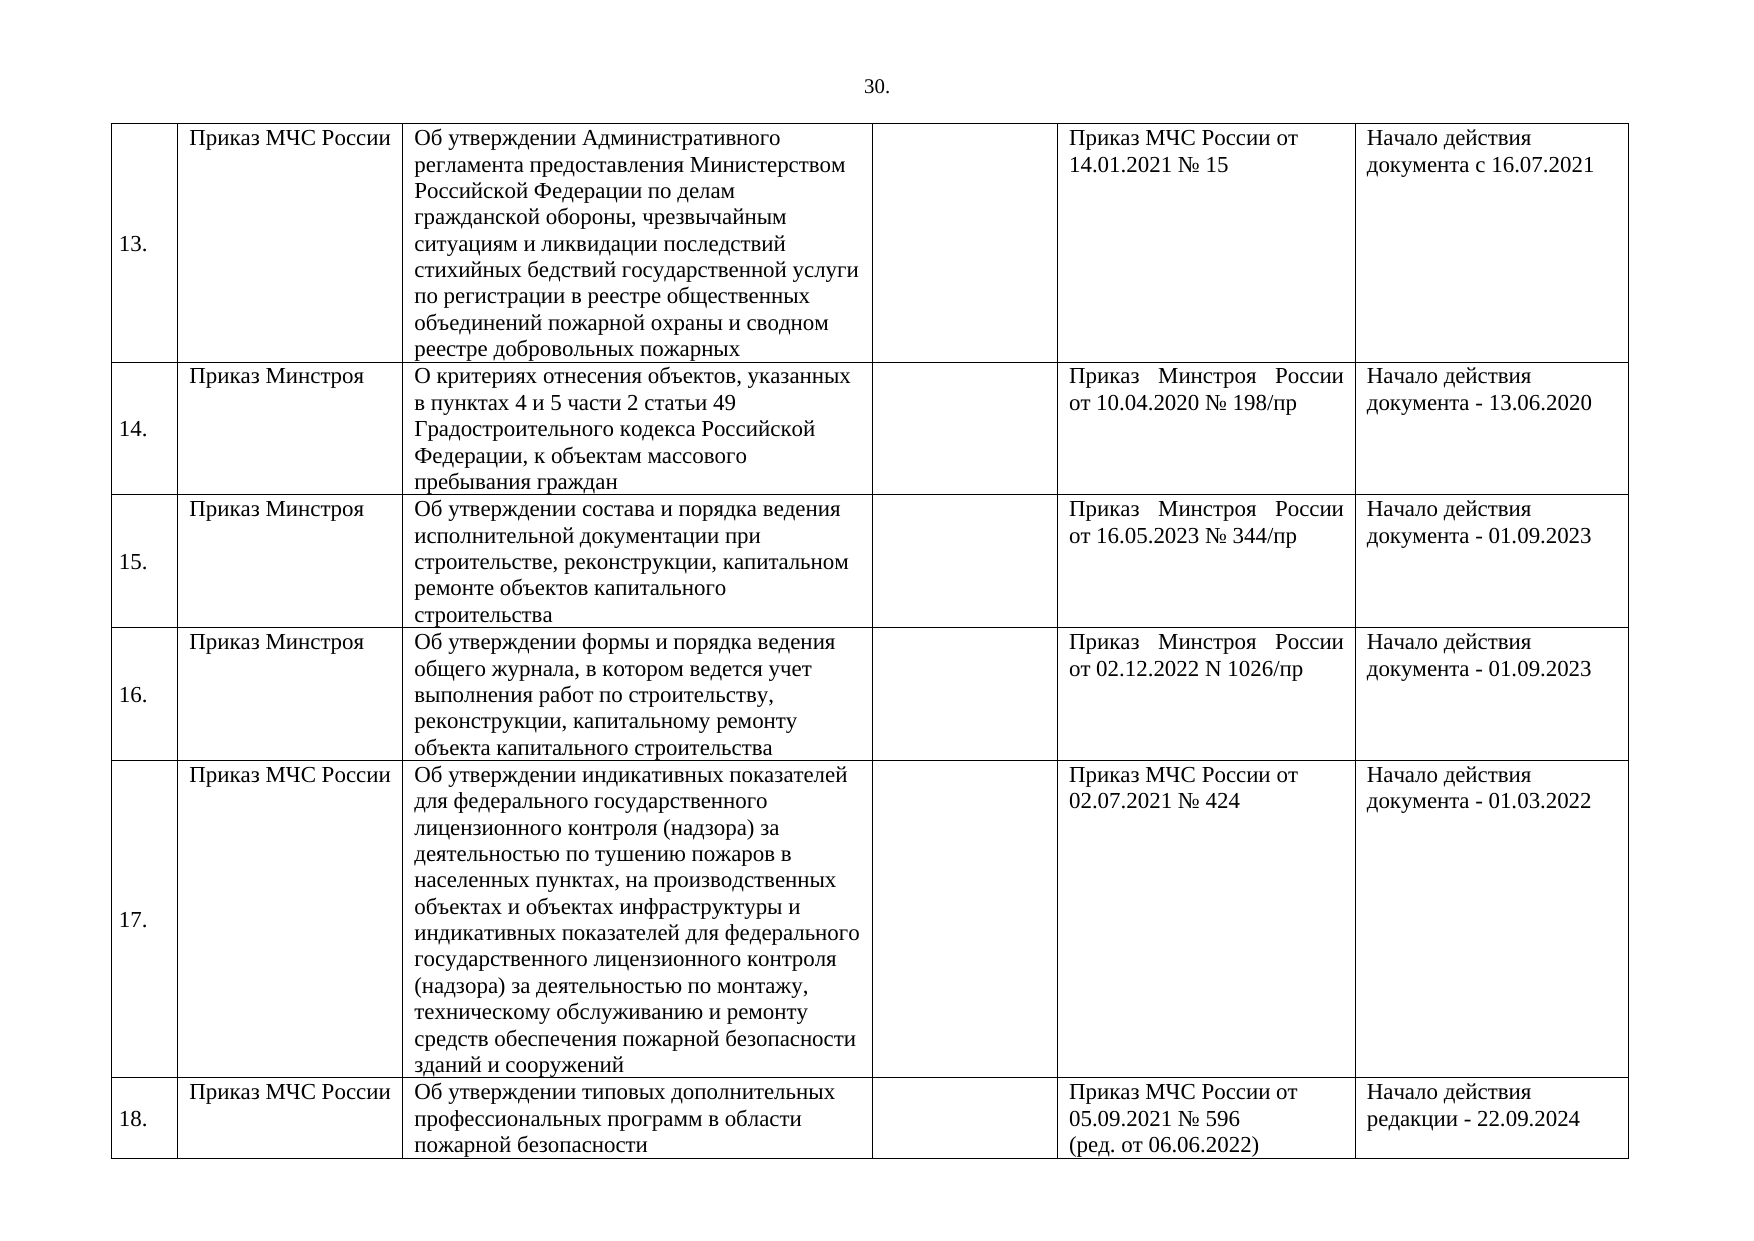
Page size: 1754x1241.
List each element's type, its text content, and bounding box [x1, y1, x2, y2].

table_cell Приказ МЧС России от 02.07.2021 № 424 [1058, 761, 1355, 1077]
table_cell [112, 628, 177, 760]
table_cell Начало действия документа с 16.07.2021 [1356, 124, 1628, 362]
table_cell Приказ Минстроя России от 02.12.2022 N 1026/пр [1058, 628, 1355, 760]
table_cell Начало действия документа - 13.06.2020 [1356, 363, 1628, 494]
table_cell Приказ Минстроя [178, 495, 402, 627]
table_cell Начало действия документа - 01.09.2023 [1356, 628, 1628, 760]
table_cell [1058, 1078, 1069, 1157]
table_cell Приказ МЧС России от 14.01.2021 № 15 [1058, 124, 1355, 362]
table_cell Приказ МЧС России от 05.09.2021 № 596 (ред. от 06.06.2022) [1240, 1078, 1355, 1157]
table_cell Приказ МЧС России [178, 124, 402, 362]
table_cell Приказ Минстроя России от 16.05.2023 № 344/пр [1058, 495, 1355, 627]
table_cell Приказ Минстроя [178, 363, 402, 494]
table_cell [873, 124, 1057, 362]
table_cell [112, 1078, 177, 1157]
table_cell Начало действия документа - 01.03.2022 [1356, 761, 1628, 1077]
table_cell Приказ МЧС России [178, 1078, 402, 1157]
table_cell Об утверждении типовых дополнительных профессиональных программ в области пожарной безопасности [648, 1078, 872, 1157]
table_cell Приказ Минстроя России от 10.04.2020 № 198/пр [1058, 363, 1355, 494]
table_cell [112, 495, 177, 627]
table_cell [873, 363, 1057, 494]
table_cell Об утверждении состава и порядка ведения исполнительной документации при строительстве, реконструкции, капитальном ремонте объектов капитального строительства [403, 495, 872, 627]
table_cell Приказ МЧС России [178, 761, 402, 1077]
table_cell О критериях отнесения объектов, указанных в пунктах 4 и 5 части 2 статьи 49 Градостроительного кодекса Российской Федерации, к объектам массового пребывания граждан [618, 363, 872, 494]
table_cell Приказ Минстроя [178, 628, 402, 760]
table_cell [873, 495, 1057, 627]
table_cell Об утверждении формы и порядка ведения общего журнала, в котором ведется учет выполнения работ по строительству, реконструкции, капитальному ремонту объекта капитального строительства [403, 628, 872, 760]
table_cell [873, 761, 1057, 1077]
table_cell Начало действия документа - 01.09.2023 [1356, 495, 1628, 627]
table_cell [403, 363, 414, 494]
table_cell [112, 363, 177, 494]
table_cell Об утверждении Административного регламента предоставления Министерством Российской Федерации по делам гражданской обороны, чрезвычайным ситуациям и ликвидации последствий стихийных бедствий государственной услуги по регистрации в реестре общественных объединений пожарной охраны и сводном реестре добровольных пожарных [403, 124, 872, 362]
table_cell [112, 761, 177, 1077]
table_cell [873, 1078, 1057, 1157]
table_cell Об утверждении индикативных показателей для федерального государственного лицензионного контроля (надзора) за деятельностью по тушению пожаров в населенных пунктах, на производственных объектах и объектах инфраструктуры и индикативных показателей для федерального государственного лицензионного контроля (надзора) за деятельностью по монтажу, техническому обслуживанию и ремонту средств обеспечения пожарной безопасности зданий и сооружений [403, 761, 872, 1077]
table_cell [112, 124, 177, 362]
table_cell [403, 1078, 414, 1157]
table_cell [873, 628, 1057, 760]
table_cell Начало действия редакции - 22.09.2024 [1356, 1078, 1628, 1157]
